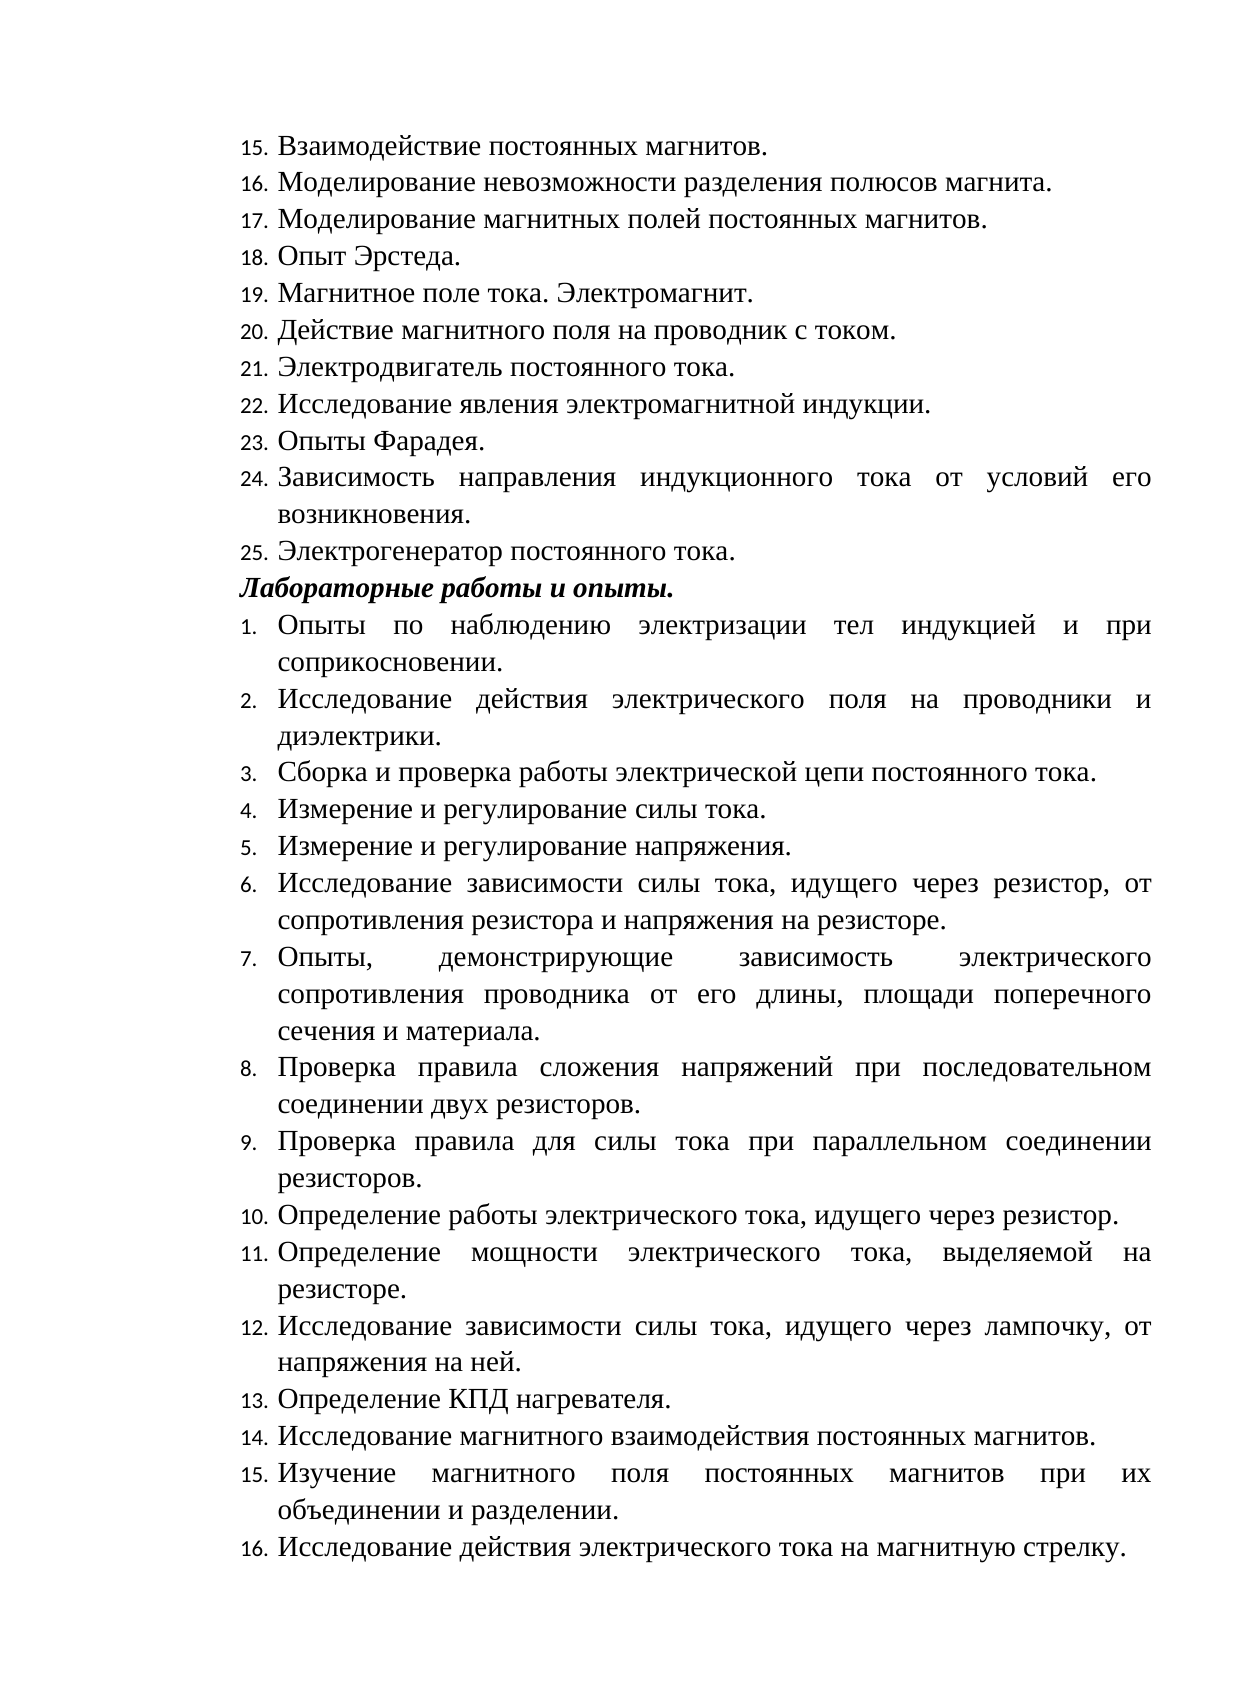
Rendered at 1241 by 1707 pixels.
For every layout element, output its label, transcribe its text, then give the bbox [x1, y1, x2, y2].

list Опыты, демонстрирующие зависимость электрического сопротивления проводника от его длины, площади поперечного сечения и материала. [240, 939, 1152, 1046]
list Исследование действия электрического поля на проводники и диэлектрики. [240, 681, 1152, 751]
list Сборка и проверка работы электрической цепи постоянного тока. [240, 754, 1152, 788]
list Опыт Эрстеда. [240, 238, 1152, 272]
list Опыты Фарадея. [240, 423, 1152, 456]
list Взаимодействие постоянных магнитов. [240, 128, 1152, 161]
list Проверка правила для силы тока при параллельном соединении резисторов. [240, 1123, 1152, 1194]
list Определение КПД нагревателя. [240, 1381, 1152, 1415]
list Проверка правила сложения напряжений при последовательном соединении двух резисторов. [240, 1049, 1152, 1120]
list Моделирование магнитных полей постоянных магнитов. [240, 201, 1152, 235]
list Изучение магнитного поля постоянных магнитов при их объединении и разделении. [240, 1455, 1152, 1526]
text Лабораторные работы и опыты. [177, 570, 1152, 604]
list Моделирование невозможности разделения полюсов магнита. [240, 164, 1152, 198]
list Исследование зависимости силы тока, идущего через лампочку, от напряжения на ней. [240, 1308, 1152, 1378]
list Исследование явления электромагнитной индукции. [240, 386, 1152, 419]
list Магнитное поле тока. Электромагнит. [240, 275, 1152, 309]
list Опыты по наблюдению электризации тел индукцией и при соприкосновении. [240, 607, 1152, 677]
list Электродвигатель постоянного тока. [240, 349, 1152, 382]
list Определение работы электрического тока, идущего через резистор. [240, 1197, 1152, 1231]
list Исследование зависимости силы тока, идущего через резистор, от сопротивления резистора и напряжения на резисторе. [240, 865, 1152, 936]
list Электрогенератор постоянного тока. [240, 533, 1152, 567]
list Исследование магнитного взаимодействия постоянных магнитов. [240, 1418, 1152, 1452]
list Измерение и регулирование напряжения. [240, 828, 1152, 862]
list Исследование действия электрического тока на магнитную стрелку. [240, 1529, 1152, 1562]
list Измерение и регулирование силы тока. [240, 791, 1152, 825]
list Определение мощности электрического тока, выделяемой на резисторе. [240, 1234, 1152, 1304]
list Действие магнитного поля на проводник с током. [240, 312, 1152, 346]
list Зависимость направления индукционного тока от условий его возникновения. [240, 459, 1152, 530]
